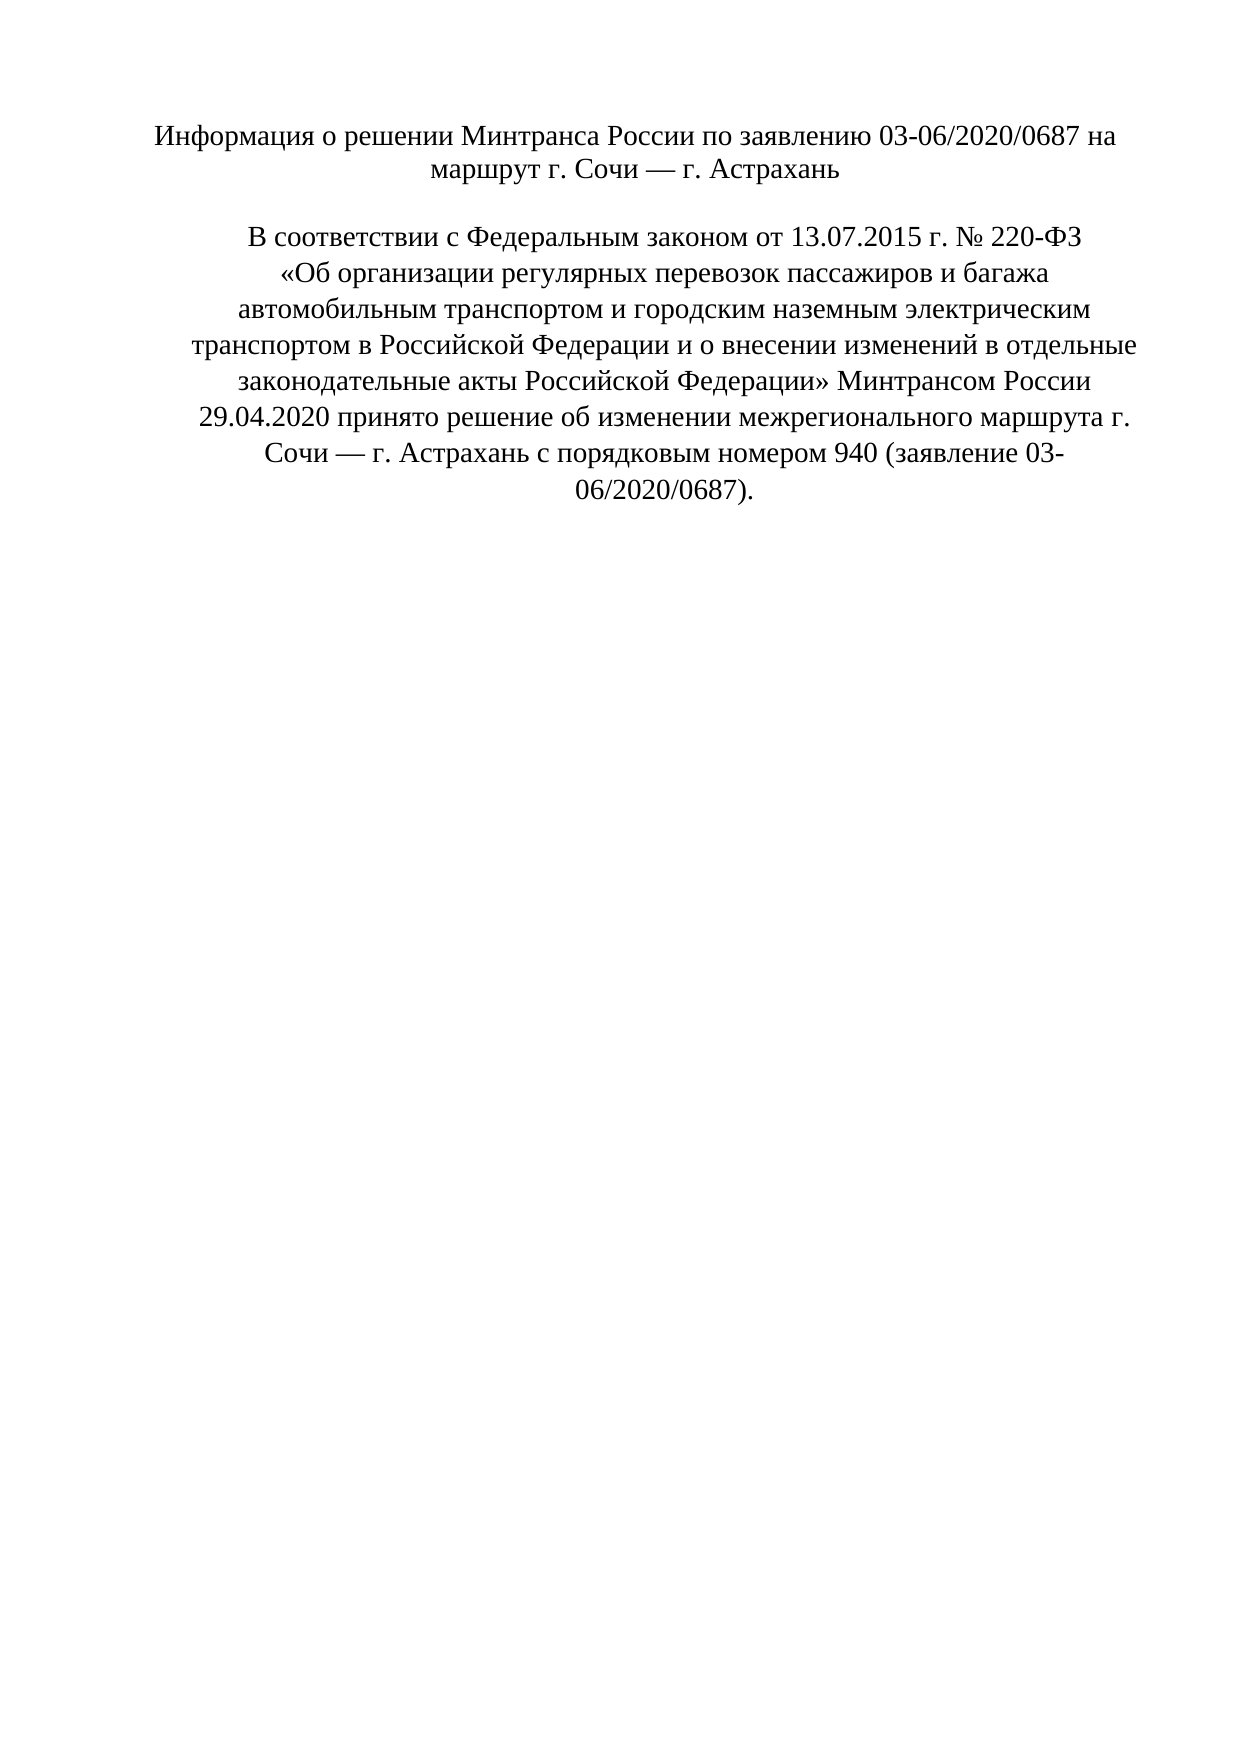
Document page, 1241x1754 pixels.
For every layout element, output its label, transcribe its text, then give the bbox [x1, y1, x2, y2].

text Информация о решении Минтранса России по заявлению 03-06/2020/0687 на маршрут г. Сочи — г. Астрахань [118, 118, 1152, 185]
text В соответствии с Федеральным законом от 13.07.2015 г. № 220-ФЗ «Об организации регулярных перевозок пассажиров и багажа автомобильным транспортом и городским наземным электрическим транспортом в Российской Федерации и о внесении изменений в отдельные законодательные акты Российской Федерации» Минтрансом России 29.04.2020 принято решение об изменении межрегионального маршрута г. Сочи — г. Астрахань с порядковым номером 940 (заявление 03-06/2020/0687). [177, 219, 1152, 505]
